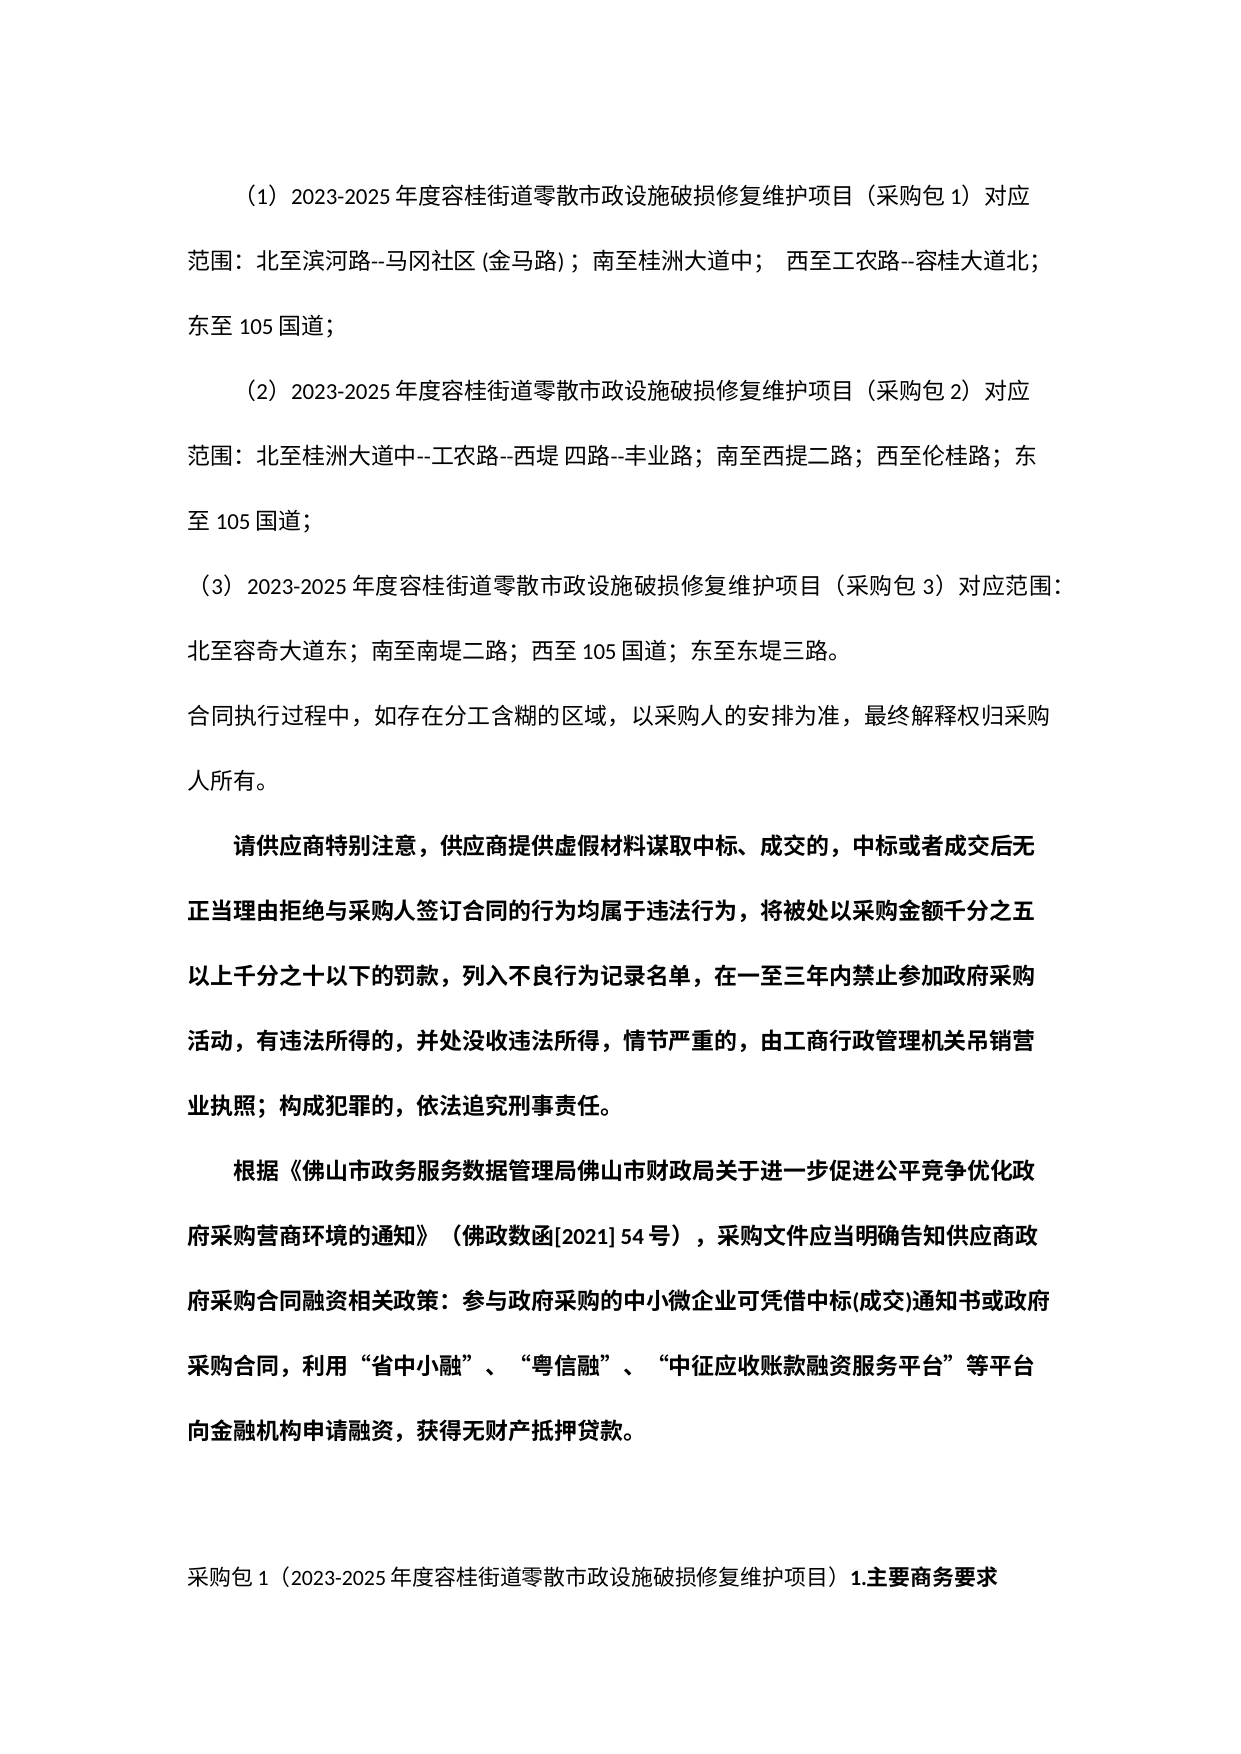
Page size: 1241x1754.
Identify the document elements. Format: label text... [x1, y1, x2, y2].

text 请供应商特别注意，供应商提供虚假材料谋取中标、成交的，中标或者成交后无正当理由拒绝与采购人签订合同的行为均属于违法行为，将被处以采购金额千分之五以上千分之十以下的罚款，列入不良行为记录名单，在一至三年内禁止参加政府采购活动，有违法所得的，并处没收违法所得，情节严重的，由工商行政管理机关吊销营业执照；构成犯罪的，依法追究刑事责任。 [187, 812, 1053, 1137]
text 合同执行过程中，如存在分工含糊的区域，以采购人的安排为准，最终解释权归采购人所有。 [187, 682, 1053, 812]
text 采购包1（2023-2025年度容桂街道零散市政设施破损修复维护项目）1.主要商务要求 [187, 1559, 1053, 1592]
text 根据《佛山市政务服务数据管理局佛山市财政局关于进一步促进公平竞争优化政府采购营商环境的通知》（佛政数函[2021] 54号），采购文件应当明确告知供应商政府采购合同融资相关政策：参与政府采购的中小微企业可凭借中标(成交)通知书或政府采购合同，利用“省中小融”、“粤信融”、“中征应收账款融资服务平台”等平台向金融机构申请融资，获得无财产抵押贷款。 [187, 1137, 1053, 1462]
text （1）2023-2025年度容桂街道零散市政设施破损修复维护项目（采购包1）对应范围：北至滨河路--马冈社区 (金马路) ；南至桂洲大道中； 西至工农路--容桂大道北；东至 105 国道； [187, 162, 1053, 357]
text （3）2023-2025年度容桂街道零散市政设施破损修复维护项目（采购包3）对应范围：北至容奇大道东；南至南堤二路；西至105 国道；东至东堤三路。 [187, 552, 1053, 682]
text （2）2023-2025年度容桂街道零散市政设施破损修复维护项目（采购包2）对应范围：北至桂洲大道中--工农路--西堤 四路--丰业路；南至西提二路；西至伦桂路；东至 105 国道； [187, 357, 1053, 552]
